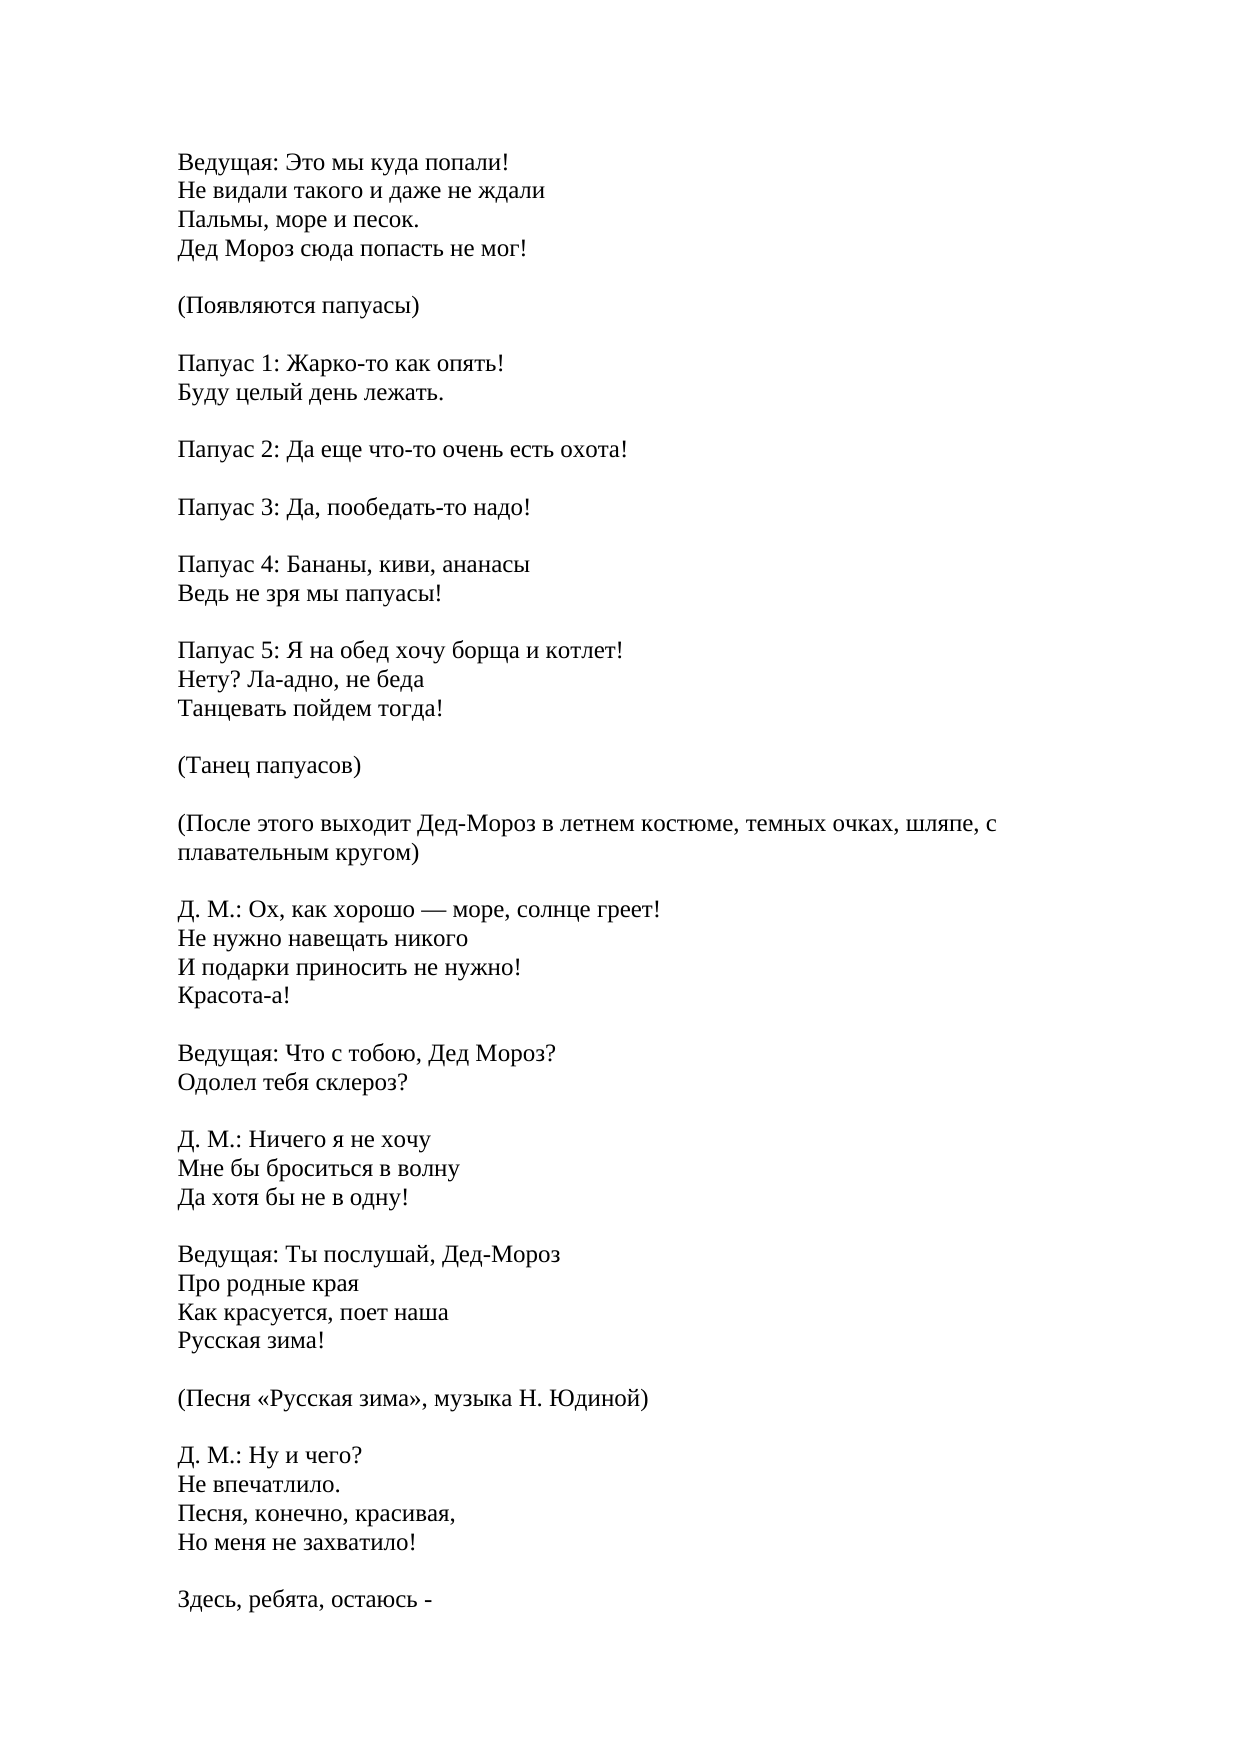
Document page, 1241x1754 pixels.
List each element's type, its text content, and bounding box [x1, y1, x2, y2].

text Не видали такого и даже не ждали [177, 176, 1152, 204]
text (Песня «Русская зима», музыка Н. Юдиной) [177, 1383, 1152, 1412]
text Не нужно навещать никого [177, 923, 1152, 952]
text Ведущая: Это мы куда попали! [177, 147, 1152, 176]
text Папуас 1: Жарко-то как опять! [177, 348, 1152, 377]
text (После этого выходит Дед-Мороз в летнем костюме, темных очках, шляпе, с плавательным кругом) [177, 808, 1152, 866]
text Не впечатлило. [177, 1469, 1152, 1498]
text Нету? Ла-адно, не беда [177, 664, 1152, 693]
text Как красуется, поет наша [177, 1297, 1152, 1326]
text Про родные края [177, 1268, 1152, 1297]
text Дед Мороз сюда попасть не мог! [177, 233, 1152, 262]
text И подарки приносить не нужно! [177, 952, 1152, 981]
text Здесь, ребята, остаюсь - [177, 1584, 1152, 1613]
text Папуас 5: Я на обед хочу борща и котлет! [177, 636, 1152, 664]
text Ведь не зря мы папуасы! [177, 578, 1152, 607]
text Папуас 4: Бананы, киви, ананасы [177, 549, 1152, 578]
text Но меня не захватило! [177, 1527, 1152, 1556]
text Д. М.: Ну и чего? [177, 1441, 1152, 1469]
text Папуас 3: Да, пообедать-то надо! [177, 492, 1152, 521]
text Д. М.: Ох, как хорошо — море, солнце греет! [177, 894, 1152, 923]
text Ведущая: Ты послушай, Дед-Мороз [177, 1239, 1152, 1268]
text Танцевать пойдем тогда! [177, 693, 1152, 722]
text Красота-а! [177, 981, 1152, 1009]
text Пальмы, море и песок. [177, 204, 1152, 233]
text (Танец папуасов) [177, 751, 1152, 779]
text Буду целый день лежать. [177, 377, 1152, 406]
text Одолел тебя склероз? [177, 1067, 1152, 1096]
text Песня, конечно, красивая, [177, 1498, 1152, 1527]
text Папуас 2: Да еще что-то очень есть охота! [177, 434, 1152, 463]
text Ведущая: Что с тобою, Дед Мороз? [177, 1038, 1152, 1067]
text Д. М.: Ничего я не хочу [177, 1124, 1152, 1153]
text Да хотя бы не в одну! [177, 1182, 1152, 1211]
text (Появляются папуасы) [177, 291, 1152, 319]
text Русская зима! [177, 1326, 1152, 1354]
text Мне бы броситься в волну [177, 1153, 1152, 1182]
